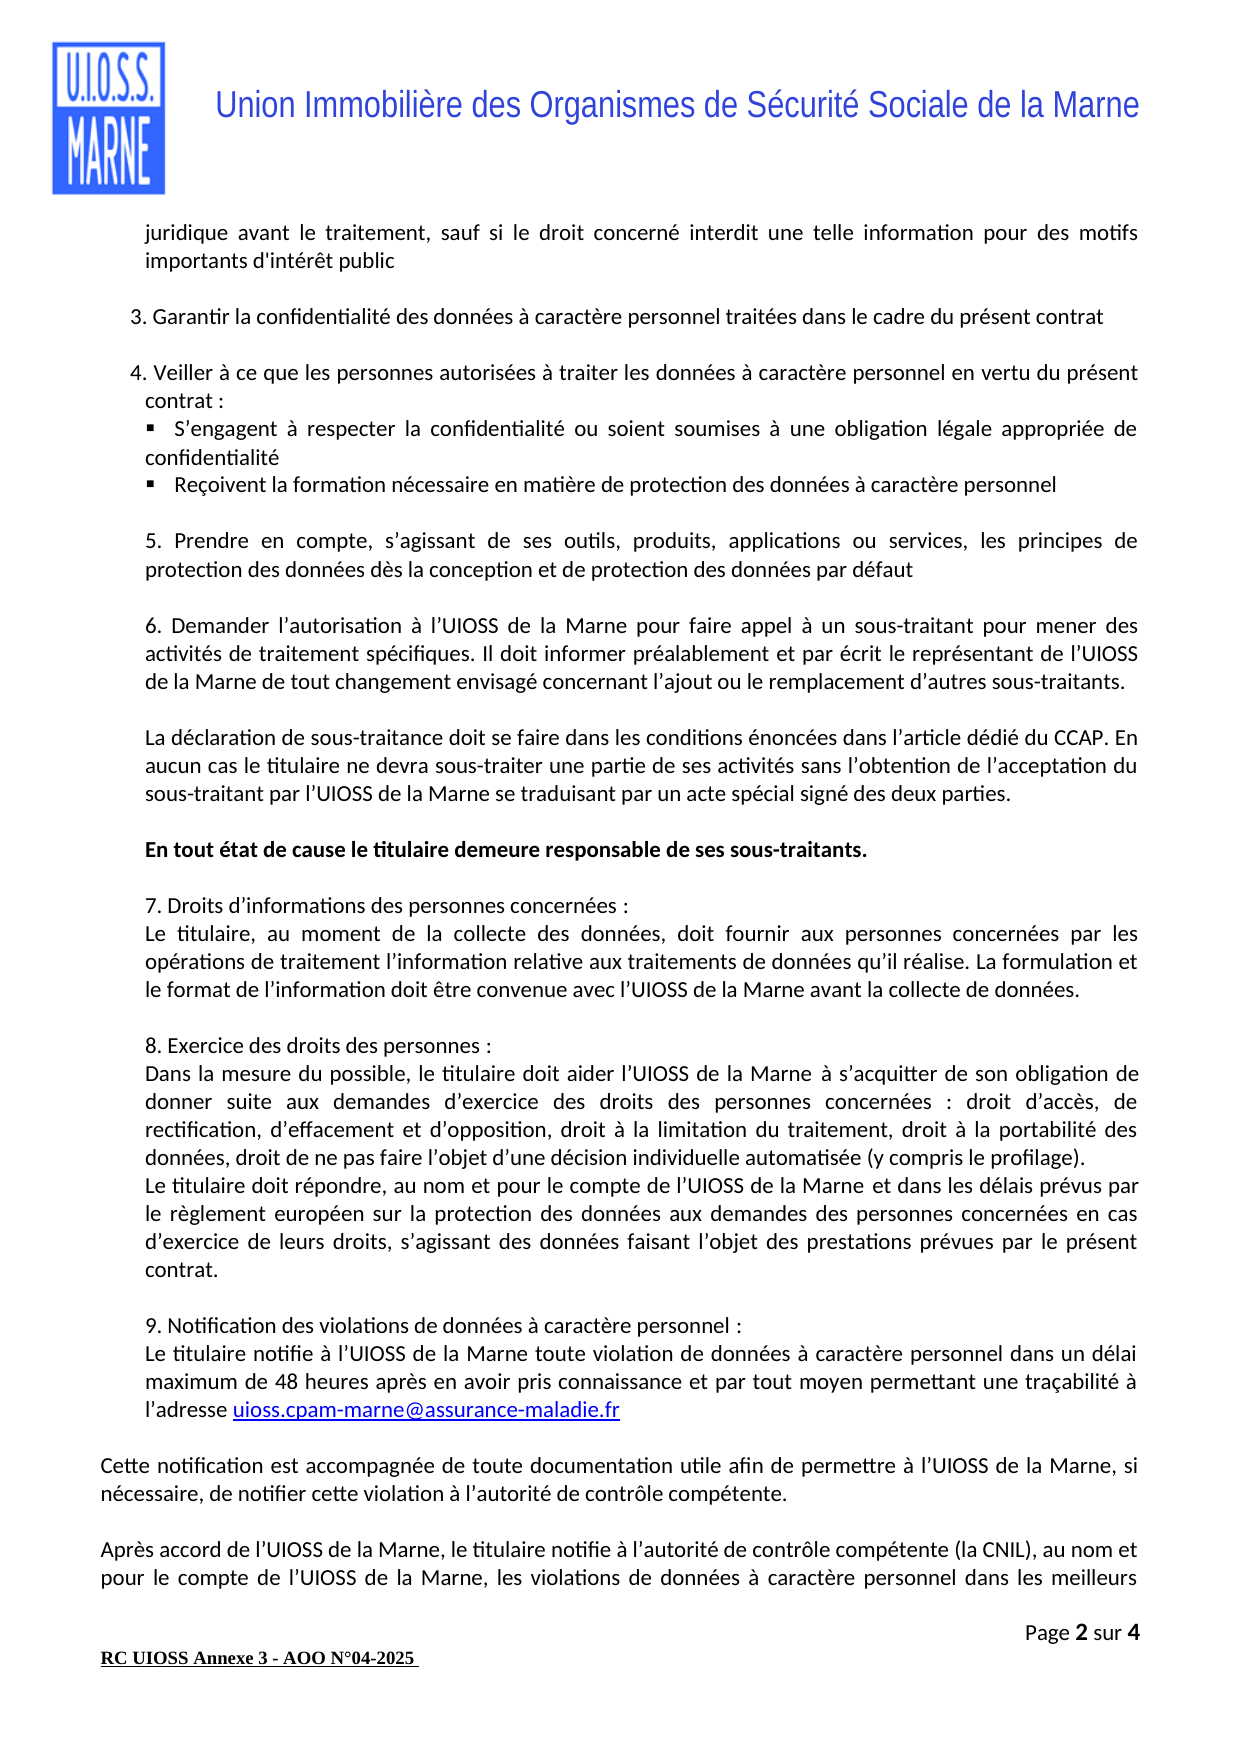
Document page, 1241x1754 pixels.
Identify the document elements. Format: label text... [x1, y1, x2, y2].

text Le titulaire notifie à l’UIOSS de la Marne toute violation de données à caractère personnel dans un délai maximum de 48 heures après en avoir pris connaissance et par tout moyen permettant une traçabilité à l’adresse uioss.cpam-marne@assurance-maladie.fr [145, 1339, 1140, 1423]
text Dans la mesure du possible, le titulaire doit aider l’UIOSS de la Marne à s’acquitter de son obligation de donner suite aux demandes d’exercice des droits des personnes concernées : droit d’accès, de rectification, d’effacement et d’opposition, droit à la limitation du traitement, droit à la portabilité des données, droit de ne pas faire l’objet d’une décision individuelle automatisée (y compris le profilage). [145, 1059, 1140, 1171]
text 9. Notification des violations de données à caractère personnel : [145, 1311, 1140, 1339]
text 7. Droits d’informations des personnes concernées : [145, 891, 1140, 919]
text 3. Garantir la confidentialité des données à caractère personnel traitées dans le cadre du présent contrat [130, 302, 1140, 331]
text 4. Veiller à ce que les personnes autorisées à traiter les données à caractère personnel en vertu du présent contrat : [130, 358, 1140, 414]
text Le titulaire doit répondre, au nom et pour le compte de l’UIOSS de la Marne et dans les délais prévus par le règlement européen sur la protection des données aux demandes des personnes concernées en cas d’exercice de leurs droits, s’agissant des données faisant l’objet des prestations prévues par le présent contrat. [145, 1171, 1140, 1283]
text 8. Exercice des droits des personnes : [145, 1031, 1140, 1059]
text 5. Prendre en compte, s’agissant de ses outils, produits, applications ou services, les principes de protection des données dès la conception et de protection des données par défaut [145, 527, 1140, 583]
text 6. Demander l’autorisation à l’UIOSS de la Marne pour faire appel à un sous-traitant pour mener des activités de traitement spécifiques. Il doit informer préalablement et par écrit le représentant de l’UIOSS de la Marne de tout changement envisagé concernant l’ajout ou le remplacement d’autres sous-traitants. [145, 611, 1140, 695]
picture [42, 39, 176, 202]
text La déclaration de sous-traitance doit se faire dans les conditions énoncées dans l’article dédié du CCAP. En aucun cas le titulaire ne devra sous-traiter une partie de ses activités sans l’obtention de l’acceptation du sous-traitant par l’UIOSS de la Marne se traduisant par un acte spécial signé des deux parties. [145, 723, 1140, 807]
text Cette notification est accompagnée de toute documentation utile afin de permettre à l’UIOSS de la Marne, si nécessaire, de notifier cette violation à l’autorité de contrôle compétente. [100, 1451, 1140, 1507]
list Reçoivent la formation nécessaire en matière de protection des données à caractère personnel [145, 471, 1140, 499]
text Le titulaire, au moment de la collecte des données, doit fournir aux personnes concernées par les opérations de traitement l’information relative aux traitements de données qu’il réalise. La formulation et le format de l’information doit être convenue avec l’UIOSS de la Marne avant la collecte de données. [145, 919, 1140, 1003]
list S’engagent à respecter la confidentialité ou soient soumises à une obligation légale appropriée de confidentialité [145, 414, 1140, 471]
text En tout état de cause le titulaire demeure responsable de ses sous-traitants. [145, 835, 1140, 863]
